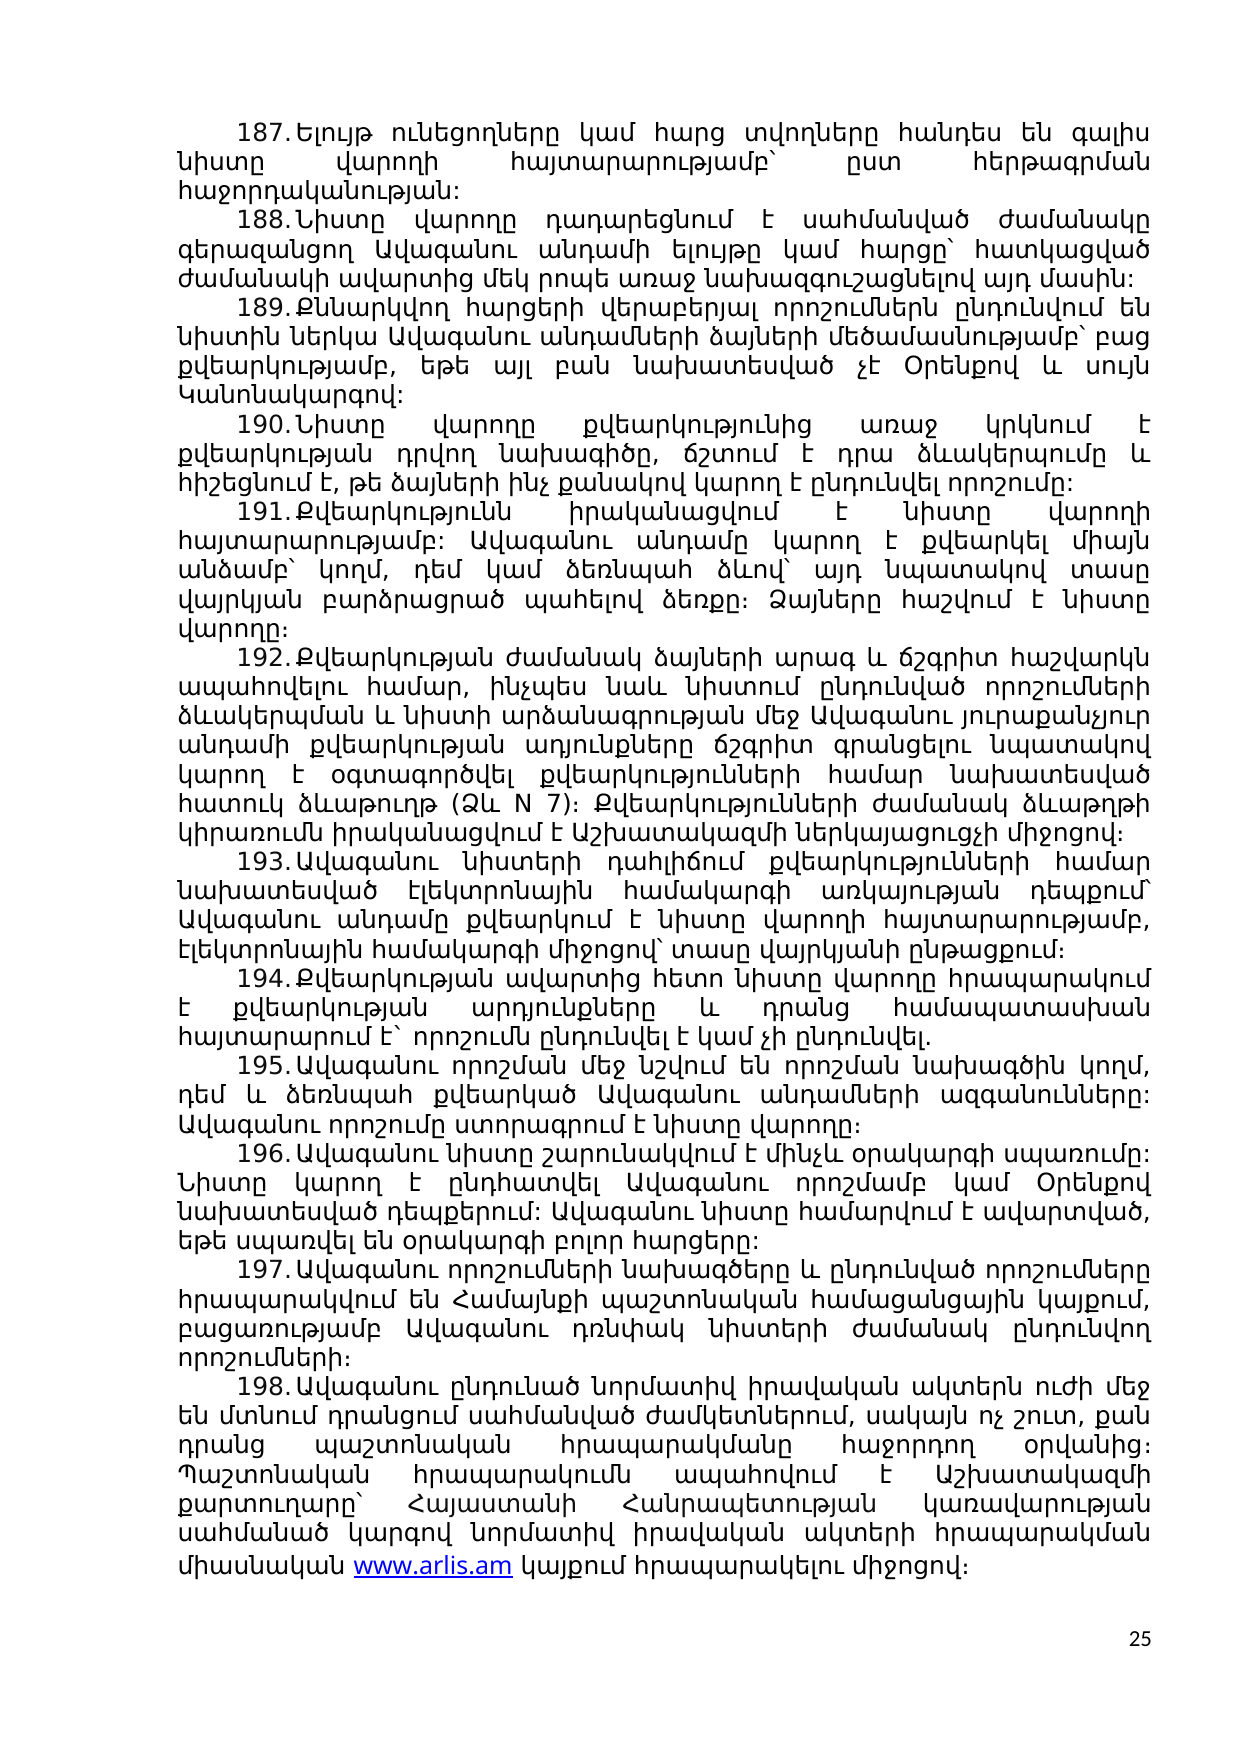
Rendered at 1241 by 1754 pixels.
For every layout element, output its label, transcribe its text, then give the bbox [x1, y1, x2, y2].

list Քվեարկության ժամանակ ձայների արագ և ճշգրիտ հաշվարկն ապահովելու համար, ինչպես նաև նիստում ընդունված որոշումների ձևակերպման և նիստի արձանագրության մեջ Ավագանու յուրաքանչյուր անդամի քվեարկության ադյունքները ճշգրիտ գրանցելու նպատակով կարող է օգտագործվել քվեարկությունների համար նախատեսված հատուկ ձևաթուղթ (Ձև N 7)։ Քվեարկությունների ժամանակ ձևաթղթի կիրառումն իրականացվում է Աշխատակազմի ներկայացուցչի միջոցով։ [177, 643, 1152, 847]
list Ելույթ ունեցողները կամ հարց տվողները հանդես են գալիս նիստը վարողի հայտարարությամբ՝ ըստ հերթագրման հաջորդականության: [177, 118, 1152, 206]
list Նիստը վարողը դադարեցնում է սահմանված ժամանակը գերազանցող Ավագանու անդամի ելույթը կամ հարցը՝ հատկացված ժամանակի ավարտից մեկ րոպե առաջ նախազգուշացնելով այդ մասին: [177, 206, 1152, 293]
list Քվեարկության ավարտից հետո նիստը վարողը հրապարակում է քվեարկության արդյունքները և դրանց համապատասխան հայտարարում է` որոշումն ընդունվել է կամ չի ընդունվել. [177, 964, 1152, 1051]
list Ավագանու որոշումների նախագծերը և ընդունված որոշումները հրապարակվում են Համայնքի պաշտոնական համացանցային կայքում, բացառությամբ Ավագանու դռնփակ նիստերի ժամանակ ընդունվող որոշումների։ [177, 1256, 1152, 1372]
list Ավագանու նիստը շարունակվում է մինչև օրակարգի սպառումը: Նիստը կարող է ընդհատվել Ավագանու որոշմամբ կամ Օրենքով նախատեսված դեպքերում: Ավագանու նիստը համարվում է ավարտված, եթե սպառվել են օրակարգի բոլոր հարցերը: [177, 1139, 1152, 1256]
list Ավագանու նիստերի դահլիճում քվեարկությունների համար նախատեսված էլեկտրոնային համակարգի առկայության դեպքում՝ Ավագանու անդամը քվեարկում է նիստը վարողի հայտարարությամբ, էլեկտրոնային համակարգի միջոցով՝ տասը վայրկյանի ընթացքում։ [177, 847, 1152, 964]
list Նիստը վարողը քվեարկությունից առաջ կրկնում է քվեարկության դրվող նախագիծը, ճշտում է դրա ձևակերպումը և հիշեցնում է, թե ձայների ինչ քանակով կարող է ընդունվել որոշումը: [177, 410, 1152, 497]
list Քննարկվող հարցերի վերաբերյալ որոշումներն ընդունվում են նիստին ներկա Ավագանու անդամների ձայների մեծամասնությամբ՝ բաց քվեարկությամբ, եթե այլ բան նախատեսված չէ Օրենքով և սույն Կանոնակարգով: [177, 293, 1152, 410]
list Ավագանու ընդունած նորմատիվ իրավական ակտերն ուժի մեջ են մտնում դրանցում սահմանված ժամկետներում, սակայն ոչ շուտ, քան դրանց պաշտոնական հրապարակմանը հաջորդող օրվանից։ Պաշտոնական հրապարակումն ապահովում է Աշխատակազմի քարտուղարը՝ Հայաստանի Հանրապետության կառավարության սահմանած կարգով նորմատիվ իրավական ակտերի հրապարակման միասնական www.arlis.am կայքում հրապարակելու միջոցով։ [177, 1372, 1152, 1581]
list Ավագանու որոշման մեջ նշվում են որոշման նախագծին կողմ, դեմ և ձեռնպահ քվեարկած Ավագանու անդամների ազգանունները: Ավագանու որոշումը ստորագրում է նիստը վարողը։ [177, 1051, 1152, 1139]
list Քվեարկությունն իրականացվում է նիստը վարողի հայտարարությամբ: Ավագանու անդամը կարող է քվեարկել միայն անձամբ՝ կողմ, դեմ կամ ձեռնպահ ձևով՝ այդ նպատակով տասը վայրկյան բարձրացրած պահելով ձեռքը։ Ձայները հաշվում է նիստը վարողը։ [177, 497, 1152, 643]
